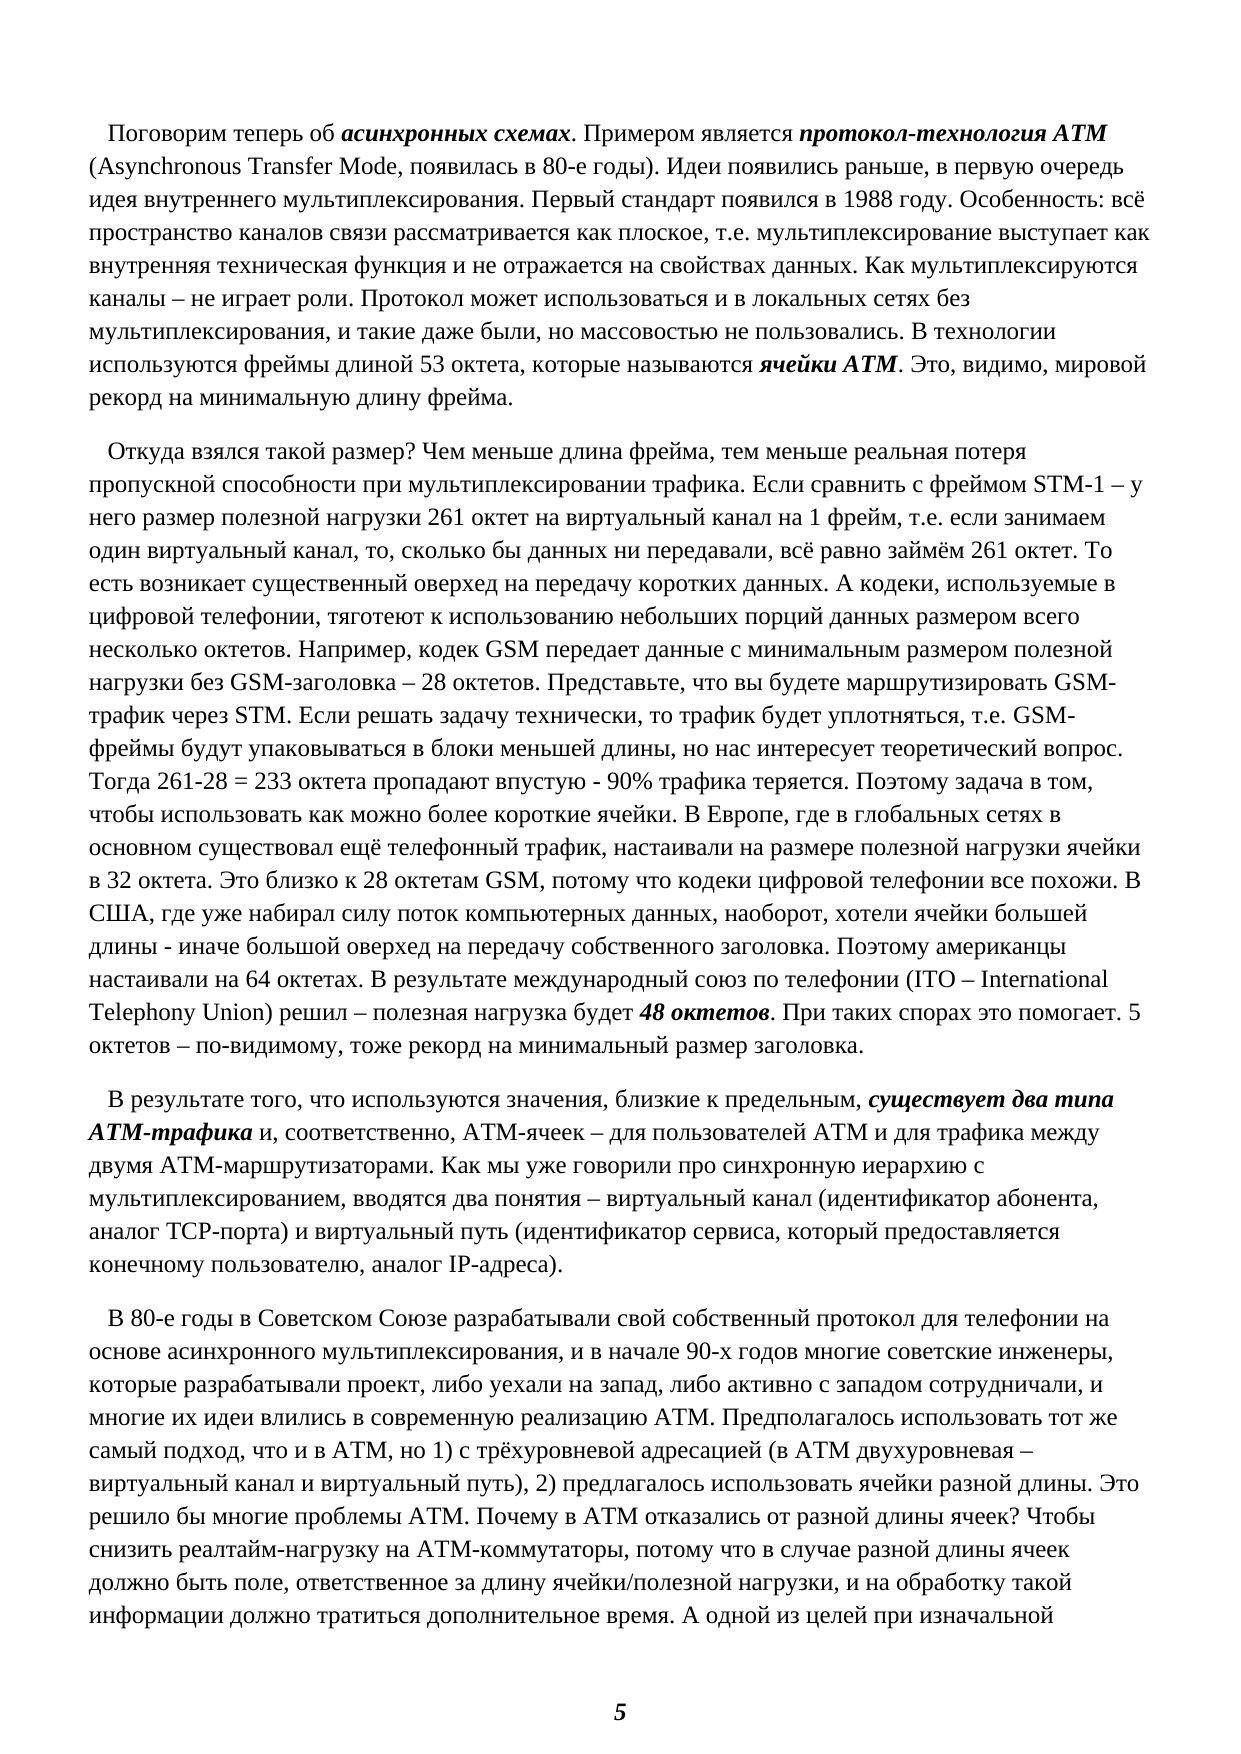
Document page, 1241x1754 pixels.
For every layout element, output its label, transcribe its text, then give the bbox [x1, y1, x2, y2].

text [89, 1303, 1152, 1629]
text Поговорим теперь об асинхронных схемах. Примером является протокол-технология ATM (Asynchronous Transfer Mode, появилась в 80-е годы). Идеи появились раньше, в первую очередь идея внутреннего мультиплексирования. Первый стандарт появился в 1988 году. Особенность: всё пространство каналов связи рассматривается как плоское, т.е. мультиплексирование выступает как внутренняя техническая функция и не отражается на свойствах данных. Как мультиплексируются каналы – не играет роли. Протокол может использоваться и в локальных сетях без мультиплексирования, и такие даже были, но массовостью не пользовались. В технологии используются фреймы длиной 53 октета, которые называются ячейки ATM. Это, видимо, мировой рекорд на минимальную длину фрейма. [89, 118, 1152, 411]
text В результате того, что используются значения, близкие к предельным, существует два типа ATM-трафика и, соответственно, ATM-ячеек – для пользователей ATM и для трафика между двумя ATM-маршрутизаторами. Как мы уже говорили про синхронную иерархию с мультиплексированием, вводятся два понятия – виртуальный канал (идентификатор абонента, аналог TCP-порта) и виртуальный путь (идентификатор сервиса, который предоставляется конечному пользователю, аналог IP-адреса). [89, 1084, 1152, 1278]
text Откуда взялся такой размер? Чем меньше длина фрейма, тем меньше реальная потеря пропускной способности при мультиплексировании трафика. Если сравнить с фреймом STM-1 – у него размер полезной нагрузки 261 октет на виртуальный канал на 1 фрейм, т.е. если занимаем один виртуальный канал, то, сколько бы данных ни передавали, всё равно займём 261 октет. То есть возникает существенный оверхед на передачу коротких данных. А кодеки, используемые в цифровой телефонии, тяготеют к использованию небольших порций данных размером всего несколько октетов. Например, кодек GSM передает данные с минимальным размером полезной нагрузки без GSM-заголовка – 28 октетов. Представьте, что вы будете маршрутизировать GSM-трафик через STM. Если решать задачу технически, то трафик будет уплотняться, т.е. GSM-фреймы будут упаковываться в блоки меньшей длины, но нас интересует теоретический вопрос. Тогда 261-28 = 233 октета пропадают впустую - 90% трафика теряется. Поэтому задача в том, чтобы использовать как можно более короткие ячейки. В Европе, где в глобальных сетях в основном существовал ещё телефонный трафик, настаивали на размере полезной нагрузки ячейки в 32 октета. Это близко к 28 октетам GSM, потому что кодеки цифровой телефонии все похожи. В США, где уже набирал силу поток компьютерных данных, наоборот, хотели ячейки большей длины - иначе большой оверхед на передачу собственного заголовка. Поэтому американцы настаивали на 64 октетах. В результате международный союз по телефонии (ITO – International Telephony Union) решил – полезная нагрузка будет 48 октетов. При таких спорах это помогает. 5 октетов – по-видимому, тоже рекорд на минимальный размер заголовка. [89, 436, 1152, 1059]
